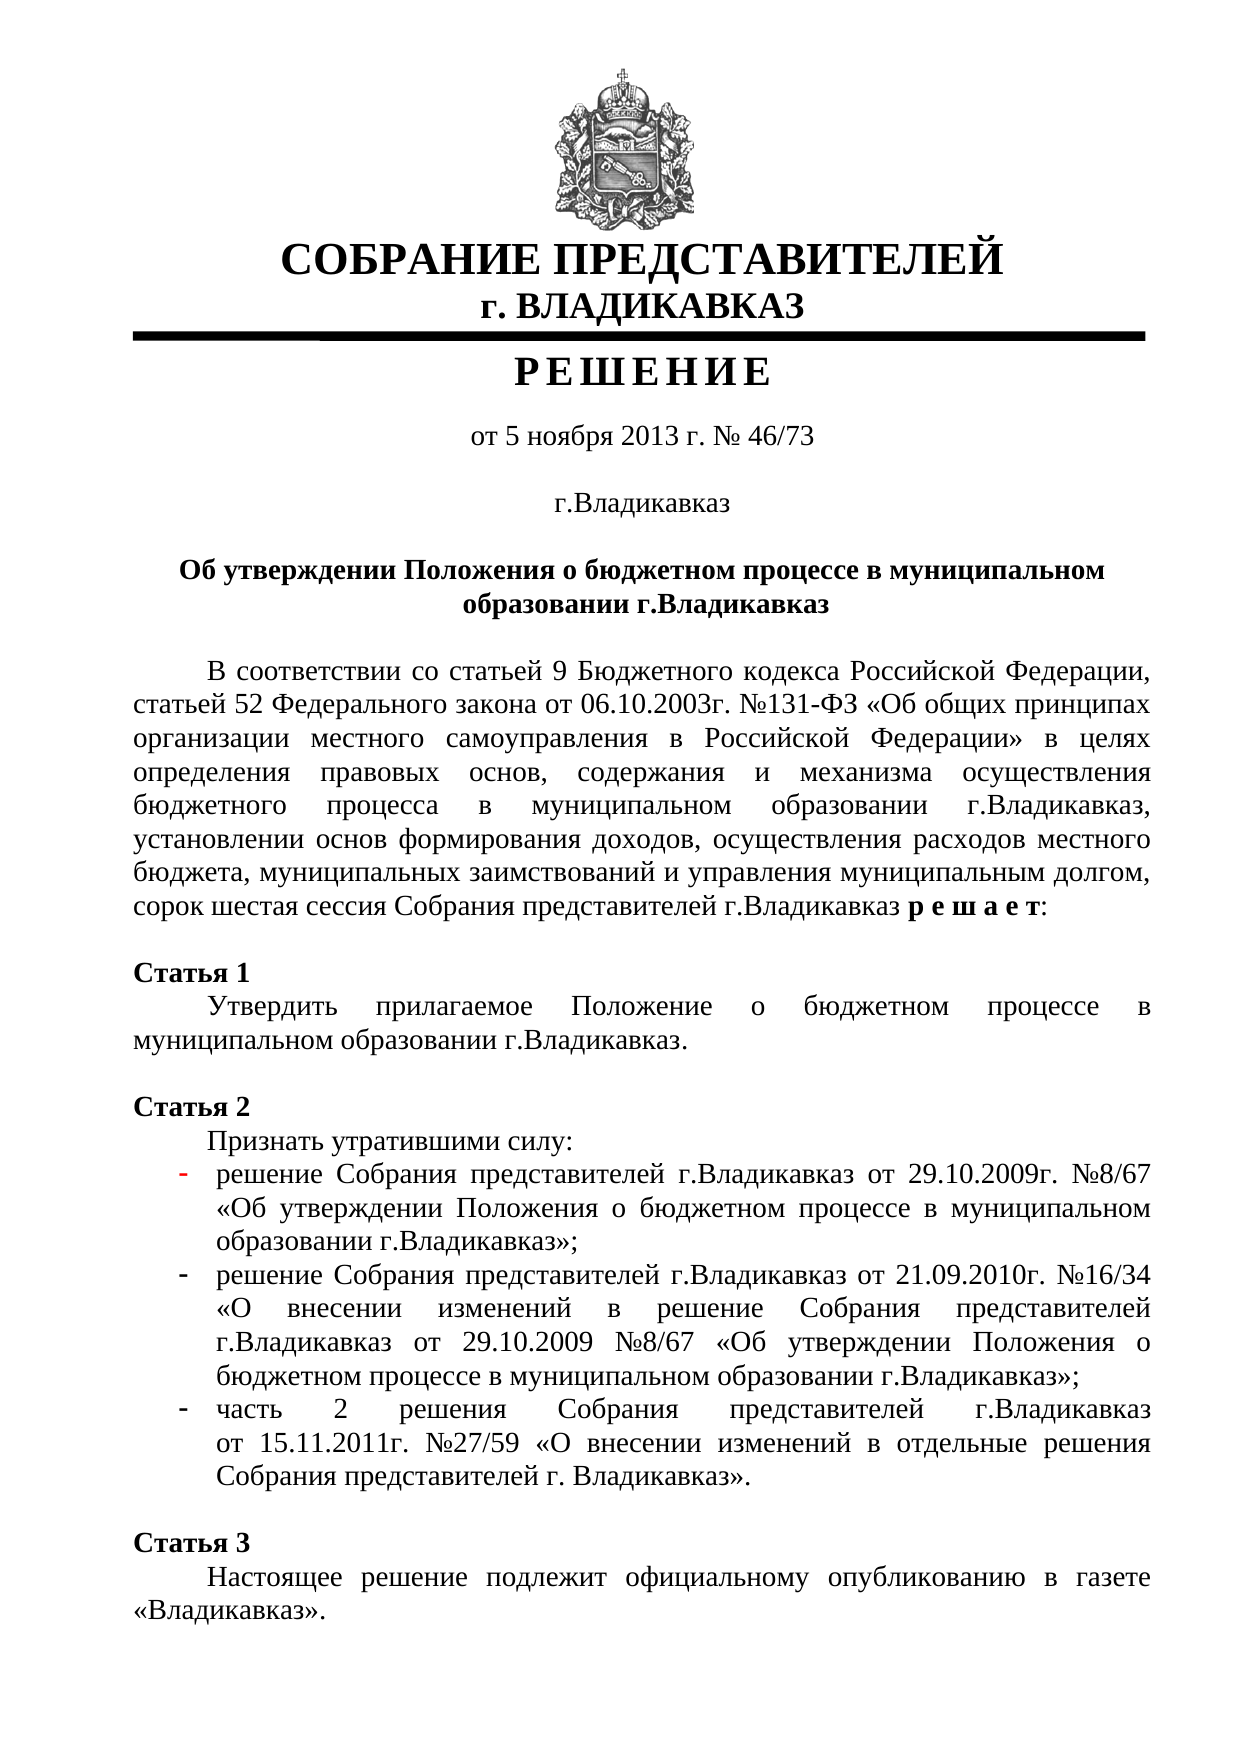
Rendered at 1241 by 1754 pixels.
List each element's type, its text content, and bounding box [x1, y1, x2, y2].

list решение Собрания представителей г.Владикавказ от 21.09.2010г. №16/34 «О внесении изменений в решение Собрания представителей г.Владикавказ от 29.10.2009 №8/67 «Об утверждении Положения о бюджетном процессе в муниципальном образовании г.Владикавказ»; [178, 1257, 1152, 1391]
text Об утверждении Положения о бюджетном процессе в муниципальном [133, 552, 1152, 586]
text РЕШЕНИЕ [133, 346, 1152, 394]
text г.Владикавказ [133, 485, 1152, 519]
text Настоящее решение подлежит официальному опубликованию в газете «Владикавказ». [133, 1559, 1152, 1626]
text Статья 2 [133, 1089, 1152, 1123]
text от 5 ноября . № 46/73 [133, 418, 1152, 452]
text Утвердить прилагаемое Положение о бюджетном процессе в муниципальном образовании г.Владикавказ. [133, 988, 1152, 1056]
list часть 2 решения Собрания представителей г.Владикавказ от 15.11.2011г. №27/59 «О внесении изменений в отдельные решения Собрания представителей г. Владикавказ». [178, 1391, 1152, 1492]
text Статья 3 [133, 1525, 1152, 1559]
list решение Собрания представителей г.Владикавказ от 29.10.2009г. №8/67 «Об утверждении Положения о бюджетном процессе в муниципальном образовании г.Владикавказ»; [178, 1156, 1152, 1257]
text Статья 1 [133, 955, 1152, 988]
text Признать утратившими силу: [133, 1123, 1152, 1156]
text В соответствии со статьей 9 Бюджетного кодекса Российской Федерации, статьей 52 Федерального закона от 06.10.2003г. №131-ФЗ «Об общих принципах организации местного самоуправления в Российской Федерации» в целях определения правовых основ, содержания и механизма осуществления бюджетного процесса в муниципальном образовании г.Владикавказ, установлении основ формирования доходов, осуществления расходов местного бюджета, муниципальных заимствований и управления муниципальным долгом, сорок шестая сессия Собрания представителей г.Владикавказ р е ш а е т: [133, 653, 1152, 921]
text образовании г.Владикавказ [133, 586, 1152, 619]
text СОБРАНИЕ ПРЕДСТАВИТЕЛЕЙ [133, 231, 1152, 284]
text г. ВЛАДИКАВКАЗ [133, 284, 1152, 327]
